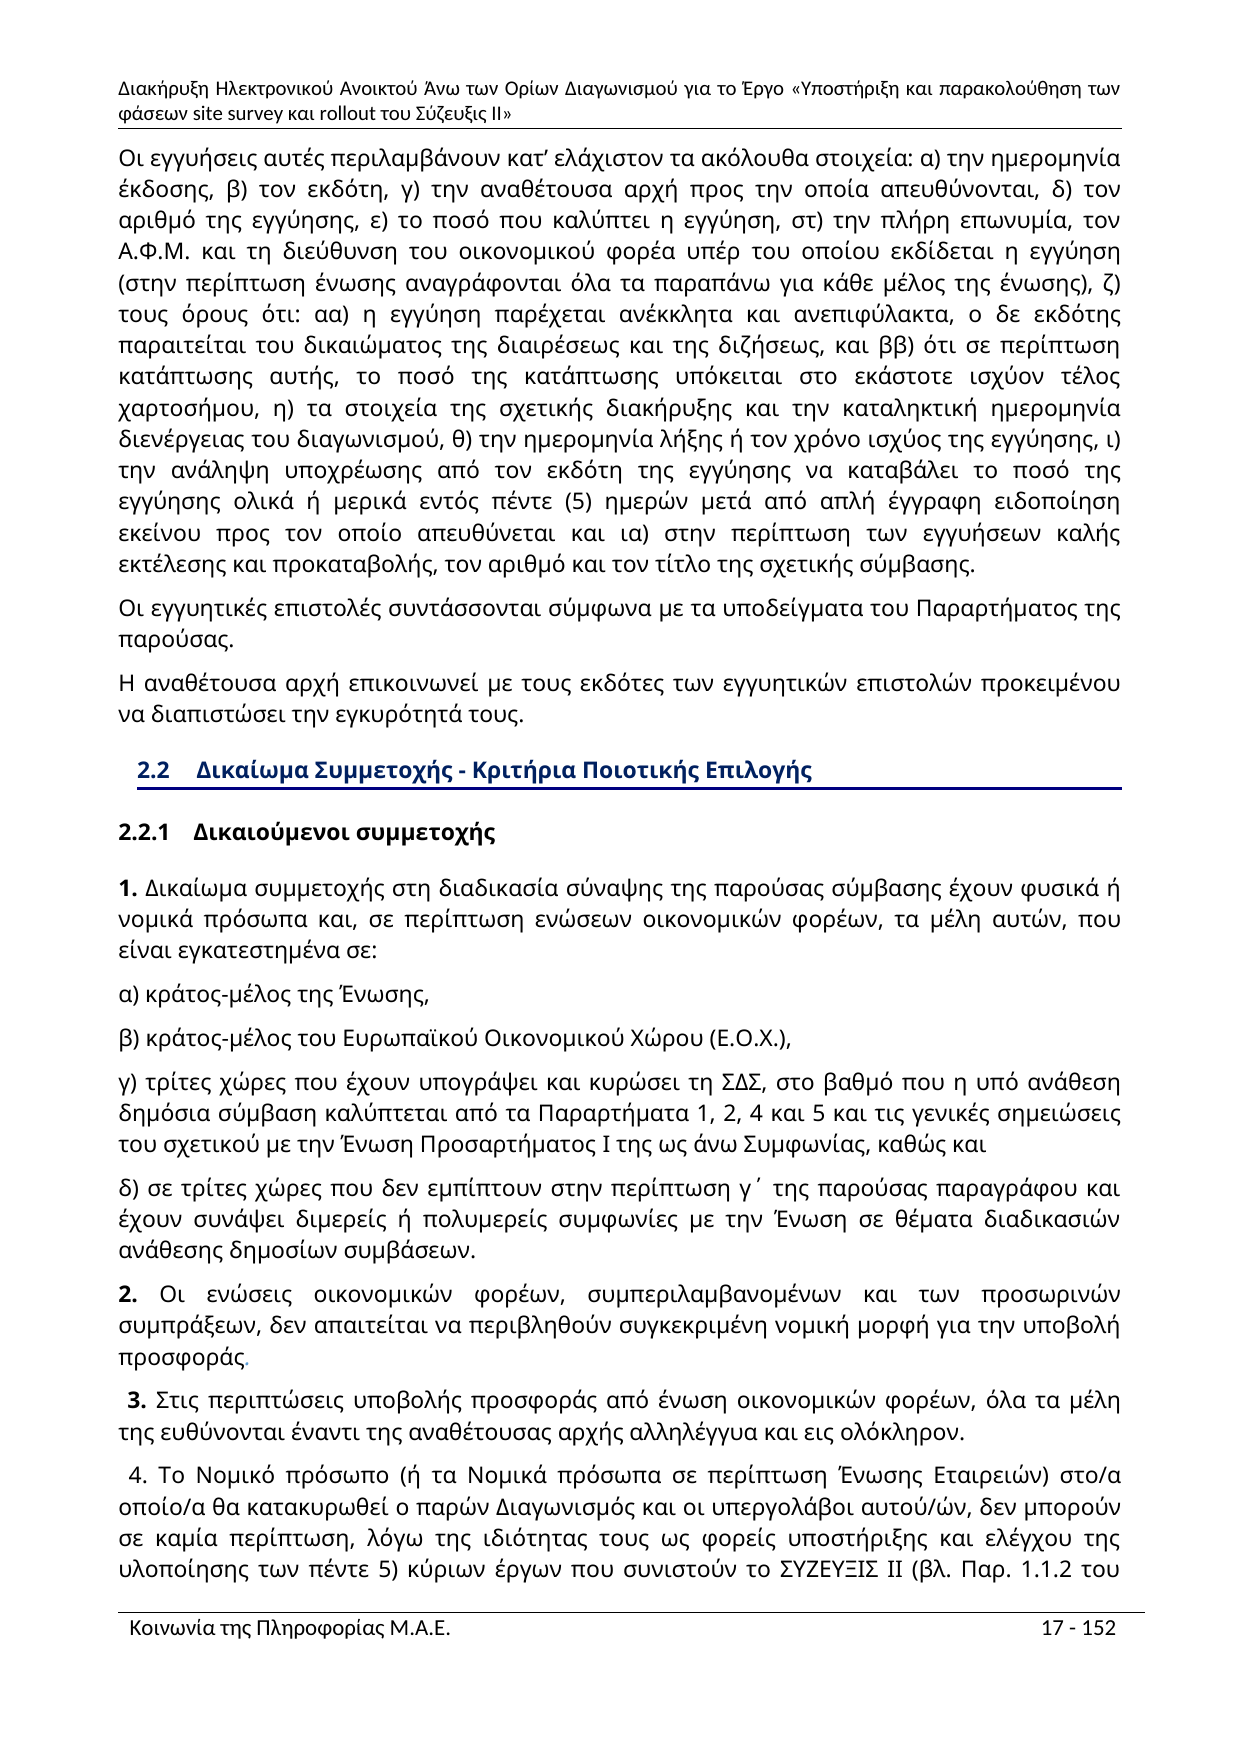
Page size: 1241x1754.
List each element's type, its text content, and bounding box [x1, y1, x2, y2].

text 1. Δικαίωμα συμμετοχής στη διαδικασία σύναψης της παρούσας σύμβασης έχουν φυσικά ή νομικά πρόσωπα και, σε περίπτωση ενώσεων οικονομικών φορέων, τα μέλη αυτών, που είναι εγκατεστημένα σε: [118, 872, 1122, 965]
subtitle Δικαιούμενοι συμμετοχής [118, 815, 1122, 847]
text Η αναθέτουσα αρχή επικοινωνεί με τους εκδότες των εγγυητικών επιστολών προκειμένου να διαπιστώσει την εγκυρότητά τους. [118, 666, 1122, 729]
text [118, 1459, 1122, 1584]
text γ) τρίτες χώρες που έχουν υπογράψει και κυρώσει τη ΣΔΣ, στο βαθμό που η υπό ανάθεση δημόσια σύμβαση καλύπτεται από τα Παραρτήματα 1, 2, 4 και 5 και τις γενικές σημειώσεις του σχετικού με την Ένωση Προσαρτήματος I της ως άνω Συμφωνίας, καθώς και [118, 1065, 1122, 1159]
text 2. Οι ενώσεις οικονομικών φορέων, συμπεριλαμβανομένων και των προσωρινών συμπράξεων, δεν απαιτείται να περιβληθούν συγκεκριμένη νομική μορφή για την υποβολή προσφοράς. [118, 1278, 1122, 1372]
subtitle Δικαίωμα Συμμετοχής - Κριτήρια Ποιοτικής Επιλογής [137, 754, 1122, 787]
text β) κράτος-μέλος του Ευρωπαϊκού Οικονομικού Χώρου (Ε.Ο.Χ.), [118, 1022, 1122, 1053]
text Οι εγγυήσεις αυτές περιλαμβάνουν κατ’ ελάχιστον τα ακόλουθα στοιχεία: α) την ημερομηνία έκδοσης, β) τον εκδότη, γ) την αναθέτουσα αρχή προς την οποία απευθύνονται, δ) τον αριθμό της εγγύησης, ε) το ποσό που καλύπτει η εγγύηση, στ) την πλήρη επωνυμία, τον Α.Φ.Μ. και τη διεύθυνση του οικονομικού φορέα υπέρ του οποίου εκδίδεται η εγγύηση (στην περίπτωση ένωσης αναγράφονται όλα τα παραπάνω για κάθε μέλος της ένωσης), ζ) τους όρους ότι: αα) η εγγύηση παρέχεται ανέκκλητα και ανεπιφύλακτα, ο δε εκδότης παραιτείται του δικαιώματος της διαιρέσεως και της διζήσεως, και ββ) ότι σε περίπτωση κατάπτωσης αυτής, το ποσό της κατάπτωσης υπόκειται στο εκάστοτε ισχύον τέλος χαρτοσήμου, η) τα στοιχεία της σχετικής διακήρυξης και την καταληκτική ημερομηνία διενέργειας του διαγωνισμού, θ) την ημερομηνία λήξης ή τον χρόνο ισχύος της εγγύησης, ι) την ανάληψη υποχρέωσης από τον εκδότη της εγγύησης να καταβάλει το ποσό της εγγύησης ολικά ή μερικά εντός πέντε (5) ημερών μετά από απλή έγγραφη ειδοποίηση εκείνου προς τον οποίο απευθύνεται και ια) στην περίπτωση των εγγυήσεων καλής εκτέλεσης και προκαταβολής, τον αριθμό και τον τίτλο της σχετικής σύμβασης. [118, 141, 1122, 579]
text 3. Στις περιπτώσεις υποβολής προσφοράς από ένωση οικονομικών φορέων, όλα τα μέλη της ευθύνονται έναντι της αναθέτουσας αρχής αλληλέγγυα και εις ολόκληρον. [118, 1384, 1122, 1447]
text Οι εγγυητικές επιστολές συντάσσονται σύμφωνα με τα υποδείγματα του Παραρτήματος της παρούσας. [118, 591, 1122, 654]
text α) κράτος-μέλος της Ένωσης, [118, 978, 1122, 1009]
text δ) σε τρίτες χώρες που δεν εμπίπτουν στην περίπτωση γ΄ της παρούσας παραγράφου και έχουν συνάψει διμερείς ή πολυμερείς συμφωνίες με την Ένωση σε θέματα διαδικασιών ανάθεσης δημοσίων συμβάσεων. [118, 1172, 1122, 1265]
